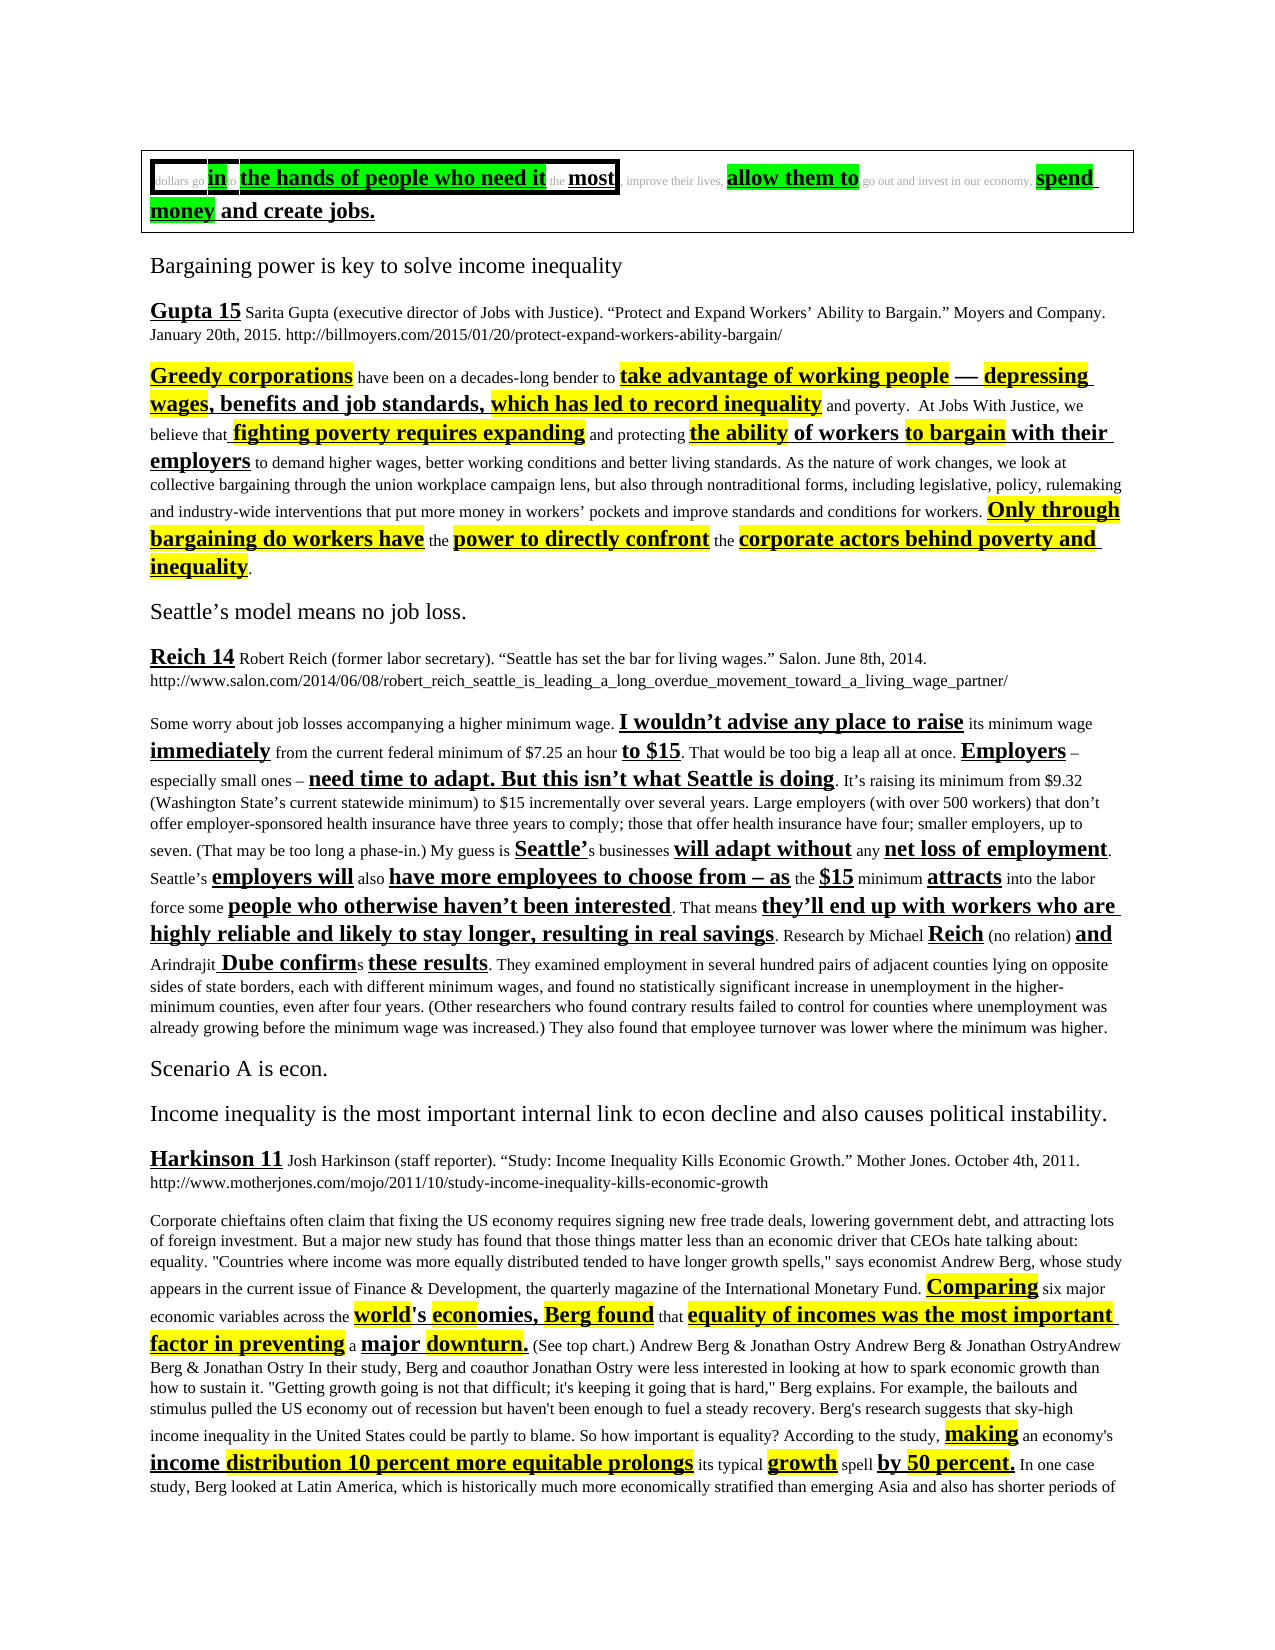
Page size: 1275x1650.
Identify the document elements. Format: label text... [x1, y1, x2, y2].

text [150, 1210, 1125, 1496]
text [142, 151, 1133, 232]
text Gupta 15 Sarita Gupta (executive director of Jobs with Justice). “Protect and Expand Workers’ Ability to Bargain.” Moyers and Company. January 20th, 2015. http://billmoyers.com/2015/01/20/protect-expand-workers-ability-bargain/ [150, 297, 1125, 344]
text Income inequality is the most important internal link to econ decline and also causes political instability. [150, 1100, 1125, 1127]
text Reich 14 Robert Reich (former labor secretary). “Seattle has set the bar for living wages.” Salon. June 8th, 2014. http://www.salon.com/2014/06/08/robert_reich_seattle_is_leading_a_long_overdue_movement_toward_a_living_wage_partner/ [150, 643, 1125, 690]
text Seattle’s model means no job loss. [150, 598, 1125, 624]
text Some worry about job losses accompanying a higher minimum wage. I wouldn’t advise any place to raise its minimum wage immediately from the current federal minimum of $7.25 an hour to $15. That would be too big a leap all at once. Employers – especially small ones – need time to adapt. But this isn’t what Seattle is doing. It’s raising its minimum from $9.32 (Washington State’s current statewide minimum) to $15 incrementally over several years. Large employers (with over 500 workers) that don’t offer employer-sponsored health insurance have three years to comply; those that offer health insurance have four; smaller employers, up to seven. (That may be too long a phase-in.) My guess is Seattle’s businesses will adapt without any net loss of employment. Seattle’s employers will also have more employees to choose from – as the $15 minimum attracts into the labor force some people who otherwise haven’t been interested. That means they’ll end up with workers who are highly reliable and likely to stay longer, resulting in real savings. Research by Michael Reich (no relation) and Arindrajit Dube confirms these results. They examined employment in several hundred pairs of adjacent counties lying on opposite sides of state borders, each with different minimum wages, and found no statistically significant increase in unemployment in the higher-minimum counties, even after four years. (Other researchers who found contrary results failed to control for counties where unemployment was already growing before the minimum wage was increased.) They also found that employee turnover was lower where the minimum was higher. [150, 708, 1125, 1037]
text Harkinson 11 Josh Harkinson (staff reporter). “Study: Income Inequality Kills Economic Growth.” Mother Jones. October 4th, 2011. http://www.motherjones.com/mojo/2011/10/study-income-inequality-kills-economic-growth [150, 1145, 1125, 1192]
text Greedy corporations have been on a decades-long bender to take advantage of working people — depressing wages, benefits and job standards, which has led to record inequality and poverty. At Jobs With Justice, we believe that fighting poverty requires expanding and protecting the ability of workers to bargain with their employers to demand higher wages, better working conditions and better living standards. As the nature of work changes, we look at collective bargaining through the union workplace campaign lens, but also through nontraditional forms, including legislative, policy, rulemaking and industry-wide interventions that put more money in workers’ pockets and improve standards and conditions for workers. Only through bargaining do workers have the power to directly confront the corporate actors behind poverty and inequality. [150, 362, 1125, 579]
text Bargaining power is key to solve income inequality [150, 252, 1125, 278]
text Scenario A is econ. [150, 1055, 1125, 1081]
